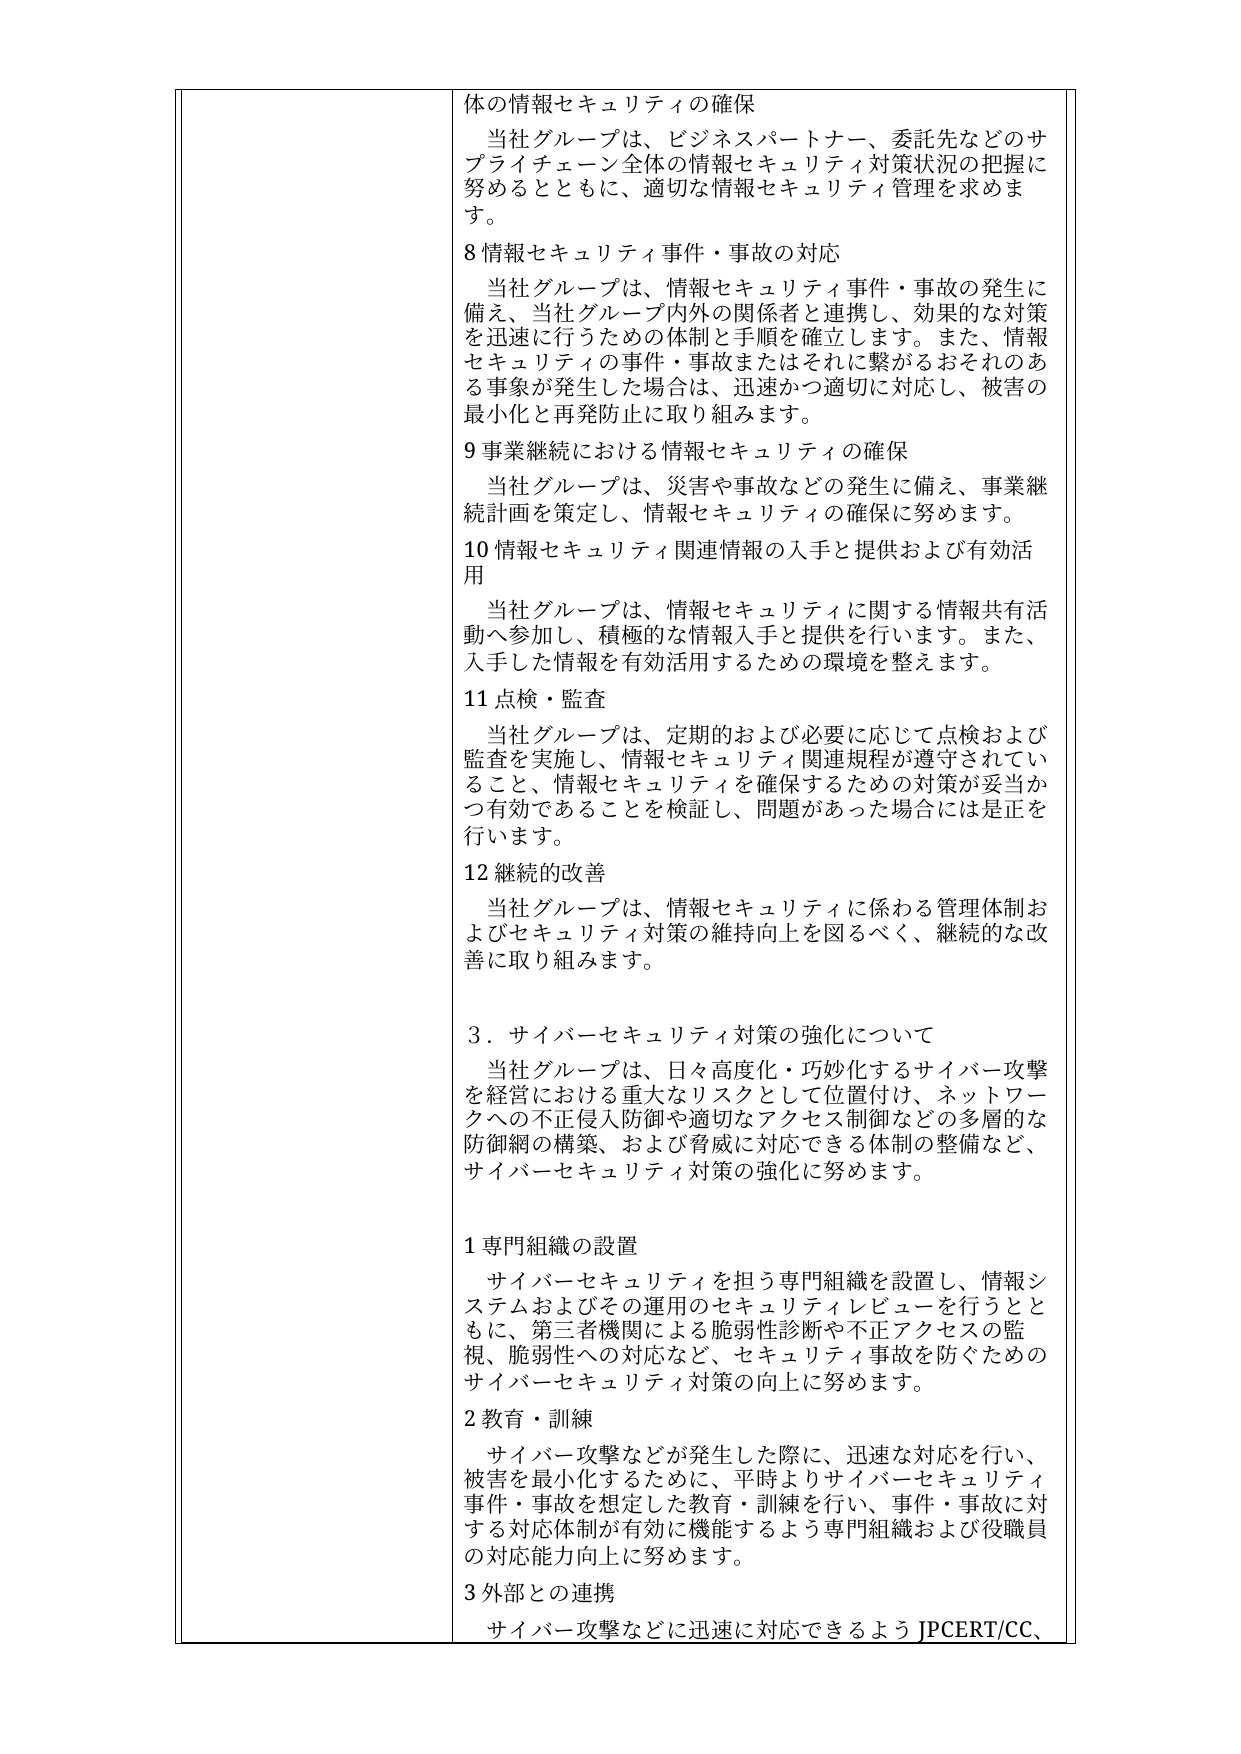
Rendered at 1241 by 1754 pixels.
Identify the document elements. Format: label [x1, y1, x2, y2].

table_cell [453, 90, 1066, 1642]
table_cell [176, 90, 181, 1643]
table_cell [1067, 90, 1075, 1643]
table_cell [182, 90, 452, 1642]
